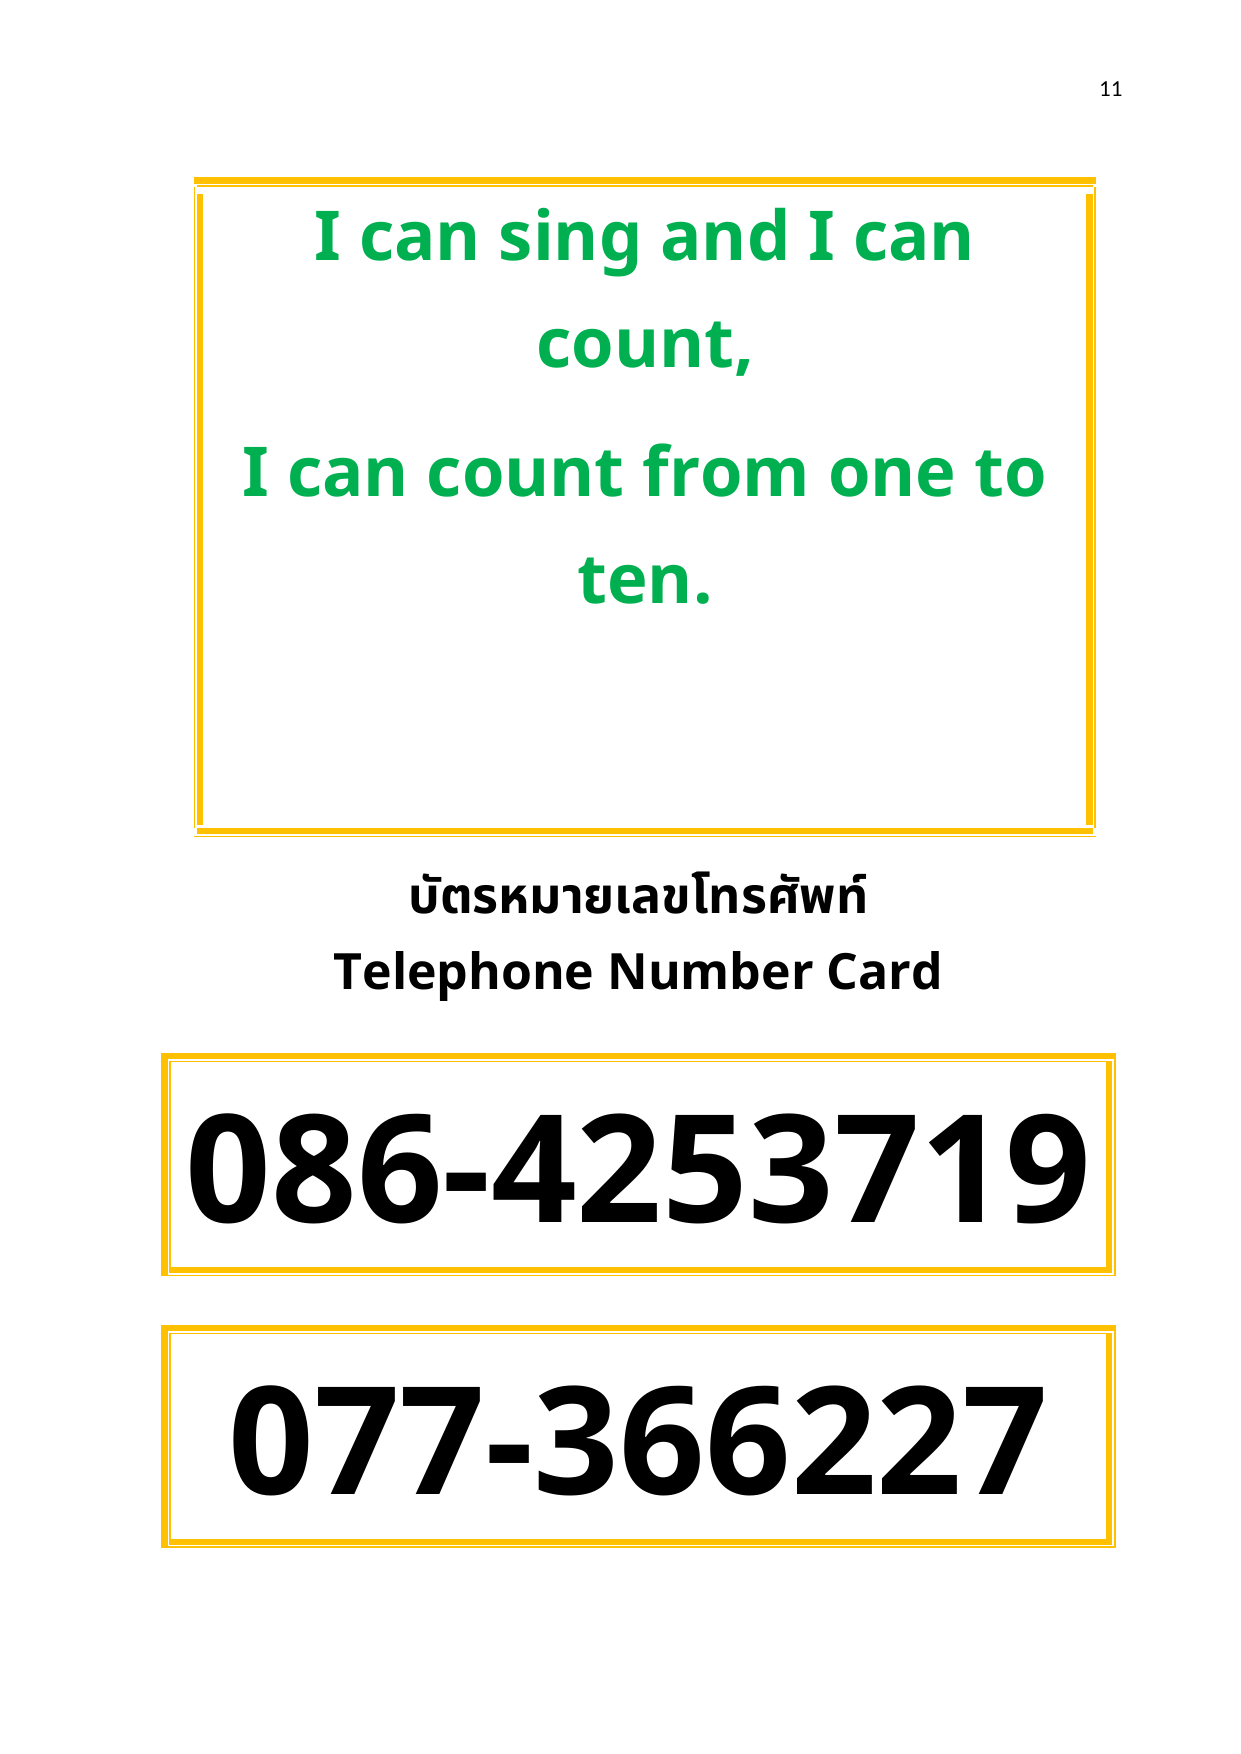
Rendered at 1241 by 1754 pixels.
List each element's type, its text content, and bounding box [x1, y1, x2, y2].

table_header บัตรหมายเลขโทรศัพท์ Telephone Number Card [166, 860, 1111, 1004]
table_header 077-366227 [171, 1334, 1106, 1538]
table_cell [199, 187, 1091, 828]
table_header 086-4253719 [171, 1062, 1106, 1267]
